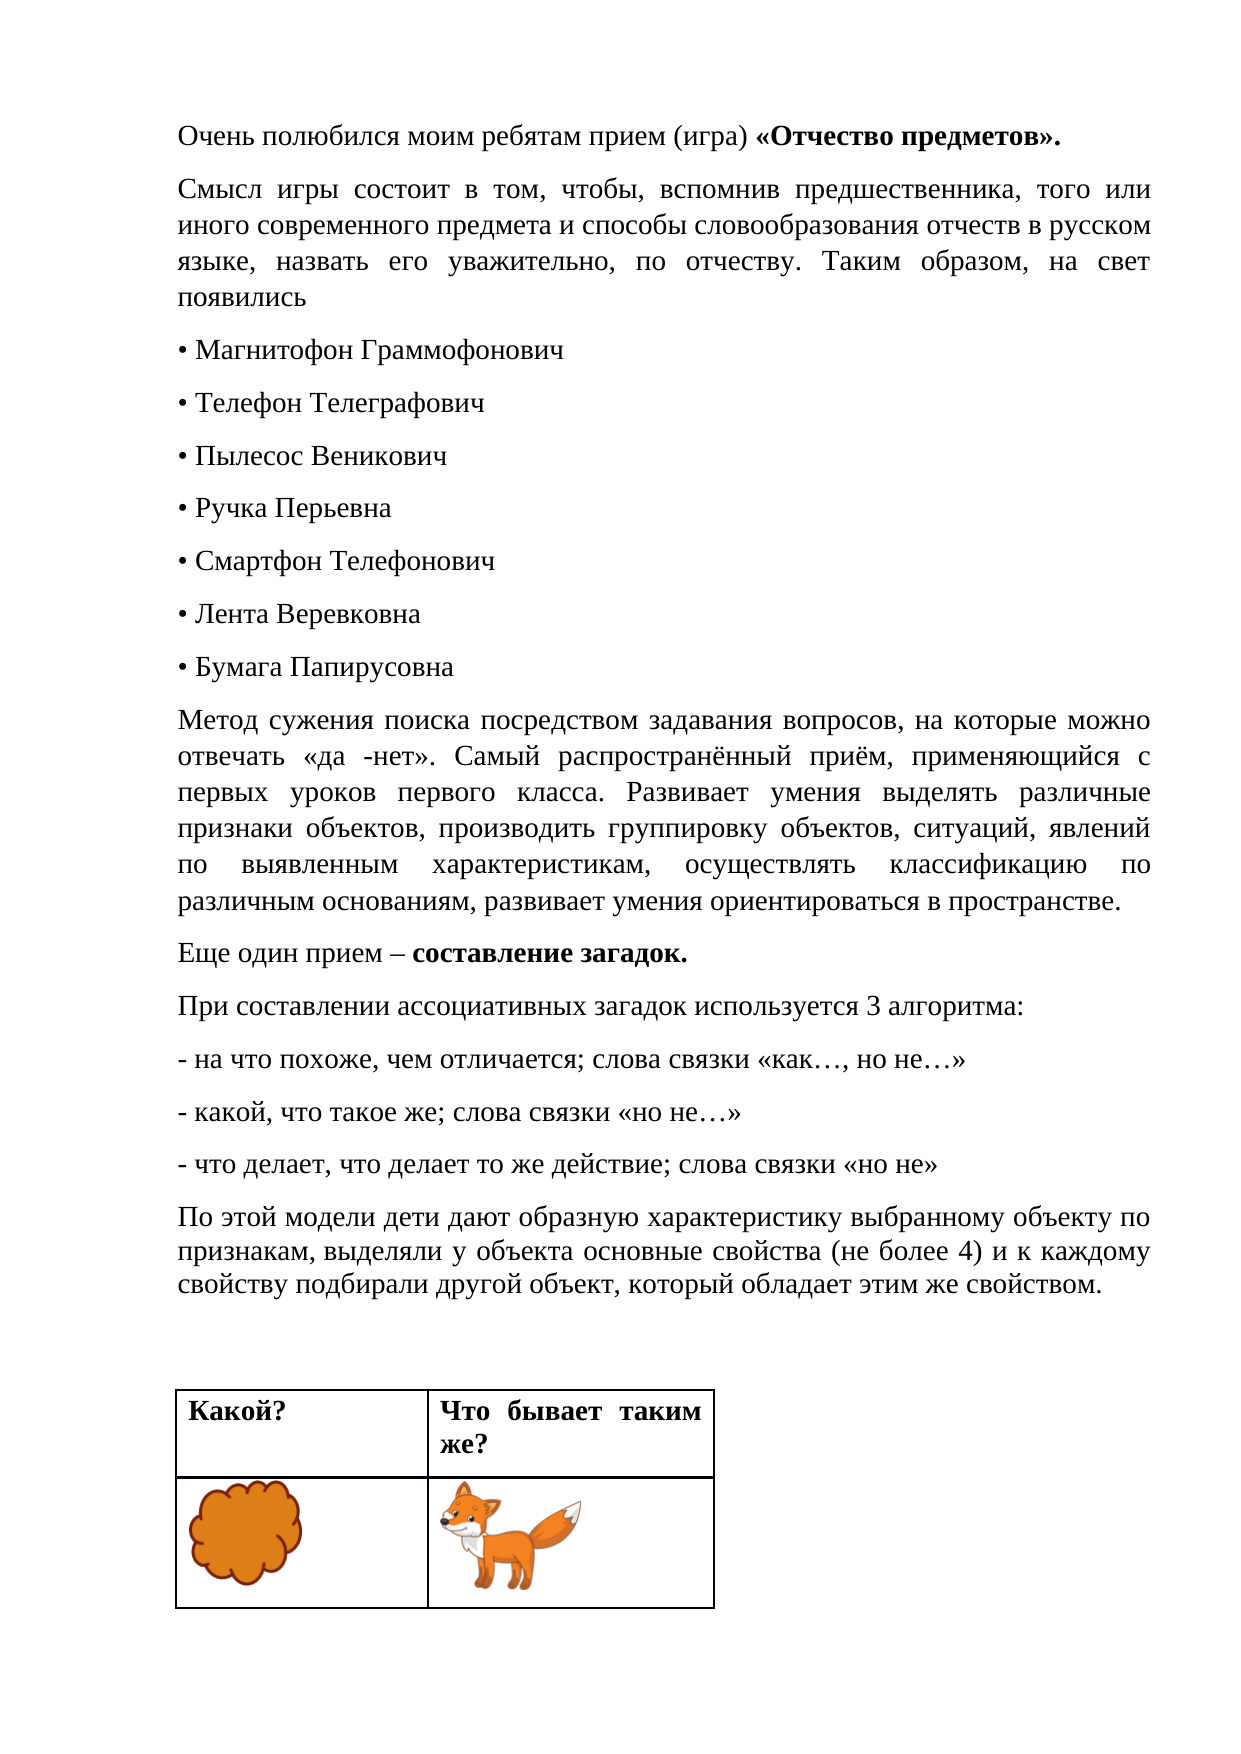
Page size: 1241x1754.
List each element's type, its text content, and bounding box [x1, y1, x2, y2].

text • Пылесос Веникович [177, 438, 1152, 471]
text Еще один прием – составление загадок. [177, 935, 1152, 969]
text • Телефон Телеграфович [177, 385, 1152, 418]
text - на что похоже, чем отличается; слова связки «как…, но не…» [177, 1041, 1152, 1074]
text - какой, что такое же; слова связки «но не…» [177, 1094, 1152, 1127]
table_header Что бывает таким же? [429, 1391, 713, 1476]
text По этой модели дети дают образную характеристику выбранному объекту по признакам, выделяли у объекта основные свойства (не более 4) и к каждому свойству подбирали другой объект, который обладает этим же свойством. [177, 1199, 1152, 1300]
text Метод сужения поиска посредством задавания вопросов, на которые можно отвечать «да -нет». Самый распространённый приём, применяющийся с первых уроков первого класса. Развивает умения выделять различные признаки объектов, производить группировку объектов, ситуаций, явлений по выявленным характеристикам, осуществлять классификацию по различным основаниям, развивает умения ориентироваться в пространстве. [177, 880, 1152, 916]
text • Бумага Папирусовна [177, 649, 1152, 683]
text Смысл игры состоит в том, чтобы, вспомнив предшественника, того или иного современного предмета и способы словообразования отчеств в русском языке, назвать его уважительно, по отчеству. Таким образом, на свет появились [177, 171, 1152, 313]
text • Магнитофон Граммофонович [177, 332, 1152, 366]
text При составлении ассоциативных загадок используется 3 алгоритма: [177, 988, 1152, 1022]
table_cell [177, 1479, 427, 1607]
picture [439, 1480, 582, 1591]
text • Ручка Перьевна [177, 491, 1152, 524]
text - что делает, что делает то же действие; слова связки «но не» [177, 1147, 1152, 1180]
table_header Какой? [177, 1391, 427, 1476]
picture [188, 1480, 303, 1586]
text Очень полюбился моим ребятам прием (игра) «Отчество предметов». [177, 118, 1152, 152]
text • Лента Веревковна [177, 596, 1152, 630]
text • Смартфон Телефонович [177, 543, 1152, 577]
table_cell [429, 1479, 713, 1607]
